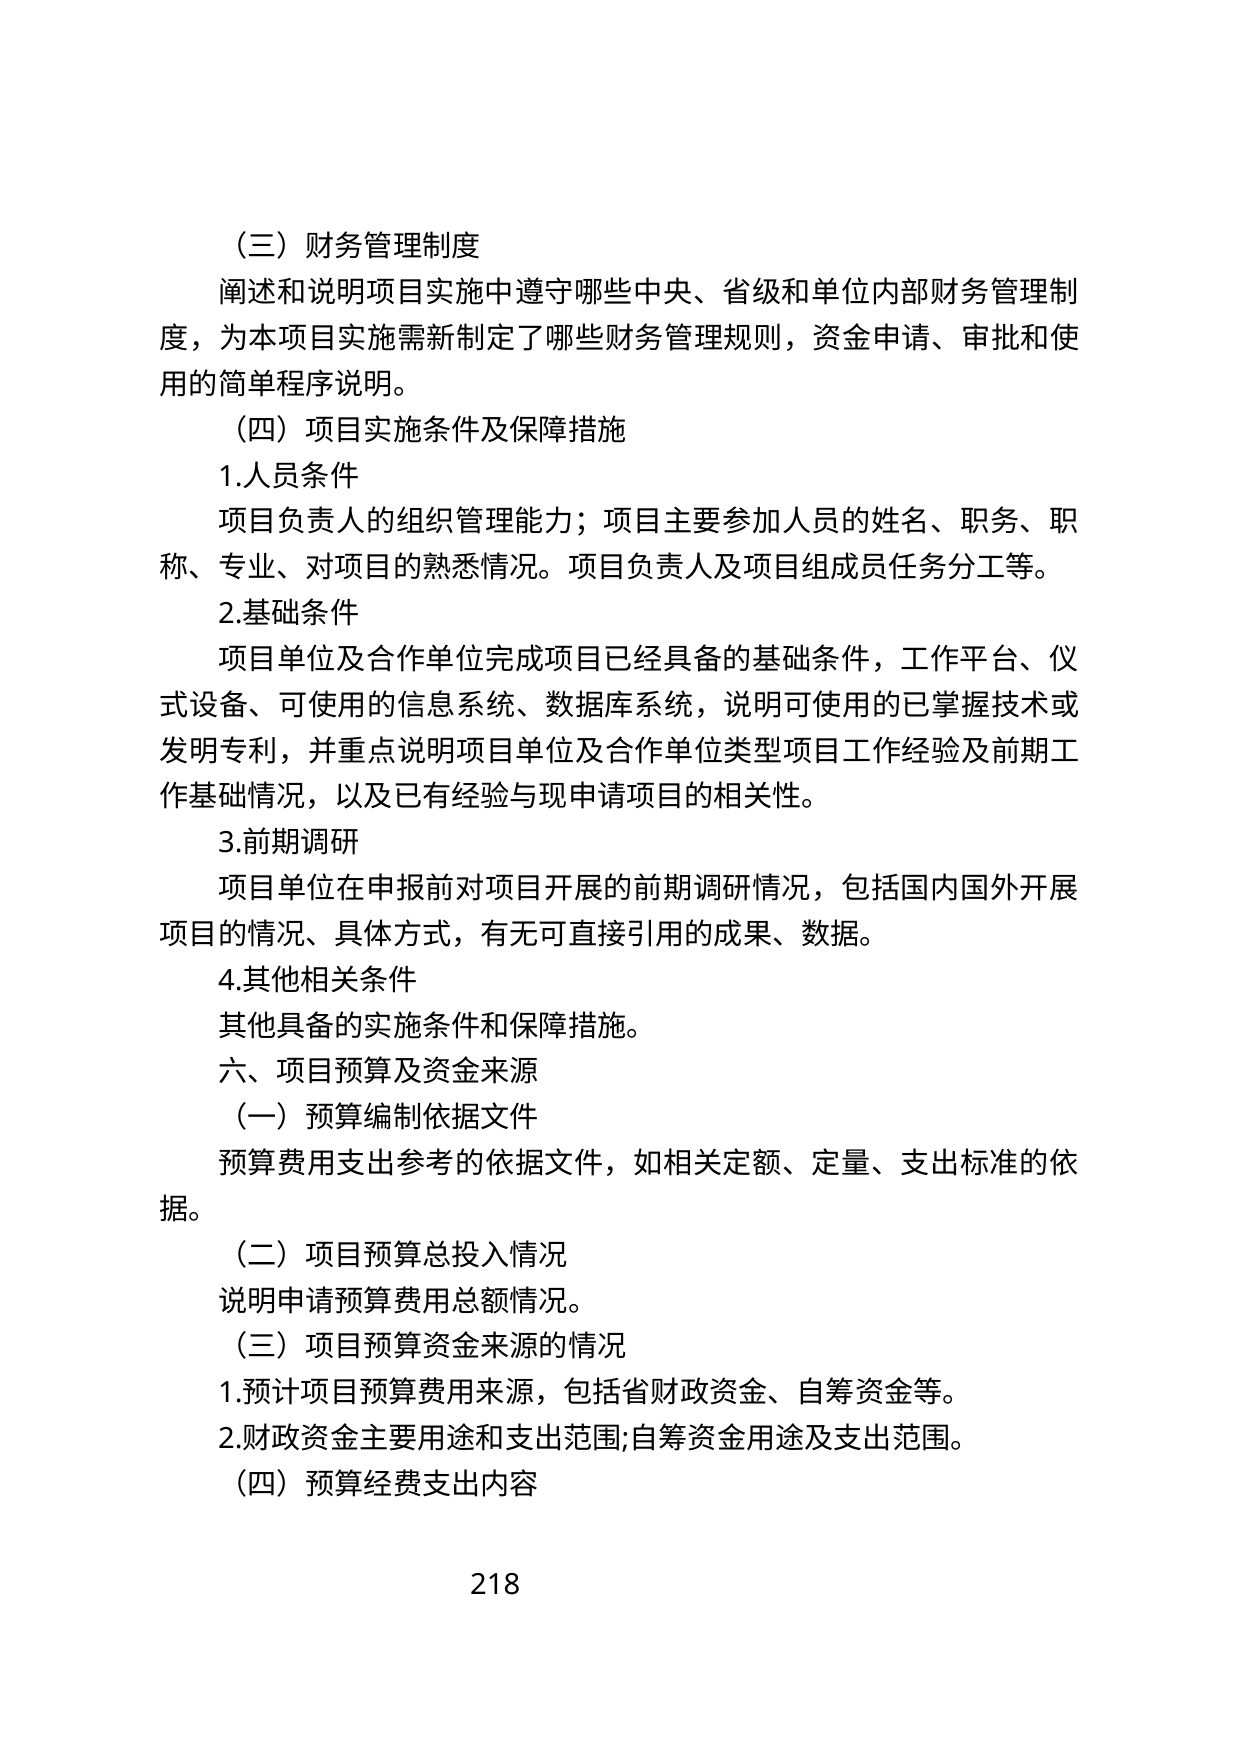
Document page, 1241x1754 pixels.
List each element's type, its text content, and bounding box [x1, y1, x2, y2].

text 2.财政资金主要用途和支出范围;自筹资金用途及支出范围。 [159, 1412, 1081, 1458]
text 2.基础条件 [159, 587, 1081, 633]
text 其他具备的实施条件和保障措施。 [159, 999, 1081, 1045]
text 3.前期调研 [159, 816, 1081, 862]
text 1.预计项目预算费用来源，包括省财政资金、自筹资金等。 [159, 1366, 1081, 1412]
text 4.其他相关条件 [159, 953, 1081, 999]
text （三）财务管理制度 [159, 220, 1081, 266]
text （四）项目实施条件及保障措施 [159, 403, 1081, 449]
text （一）预算编制依据文件 [159, 1091, 1081, 1137]
text 阐述和说明项目实施中遵守哪些中央、省级和单位内部财务管理制度，为本项目实施需新制定了哪些财务管理规则，资金申请、审批和使用的简单程序说明。 [159, 266, 1081, 403]
text 1.人员条件 [159, 449, 1081, 495]
text （二）项目预算总投入情况 [159, 1228, 1081, 1274]
text 项目单位在申报前对项目开展的前期调研情况，包括国内国外开展项目的情况、具体方式，有无可直接引用的成果、数据。 [159, 862, 1081, 953]
text （四）预算经费支出内容 [159, 1458, 1081, 1503]
text 项目负责人的组织管理能力；项目主要参加人员的姓名、职务、职称、专业、对项目的熟悉情况。项目负责人及项目组成员任务分工等。 [159, 495, 1081, 587]
text 六、项目预算及资金来源 [159, 1045, 1081, 1091]
text 说明申请预算费用总额情况。 [159, 1274, 1081, 1320]
text （三）项目预算资金来源的情况 [159, 1320, 1081, 1366]
text 预算费用支出参考的依据文件，如相关定额、定量、支出标准的依据。 [159, 1137, 1081, 1228]
text 项目单位及合作单位完成项目已经具备的基础条件，工作平台、仪式设备、可使用的信息系统、数据库系统，说明可使用的已掌握技术或发明专利，并重点说明项目单位及合作单位类型项目工作经验及前期工作基础情况，以及已有经验与现申请项目的相关性。 [159, 633, 1081, 816]
